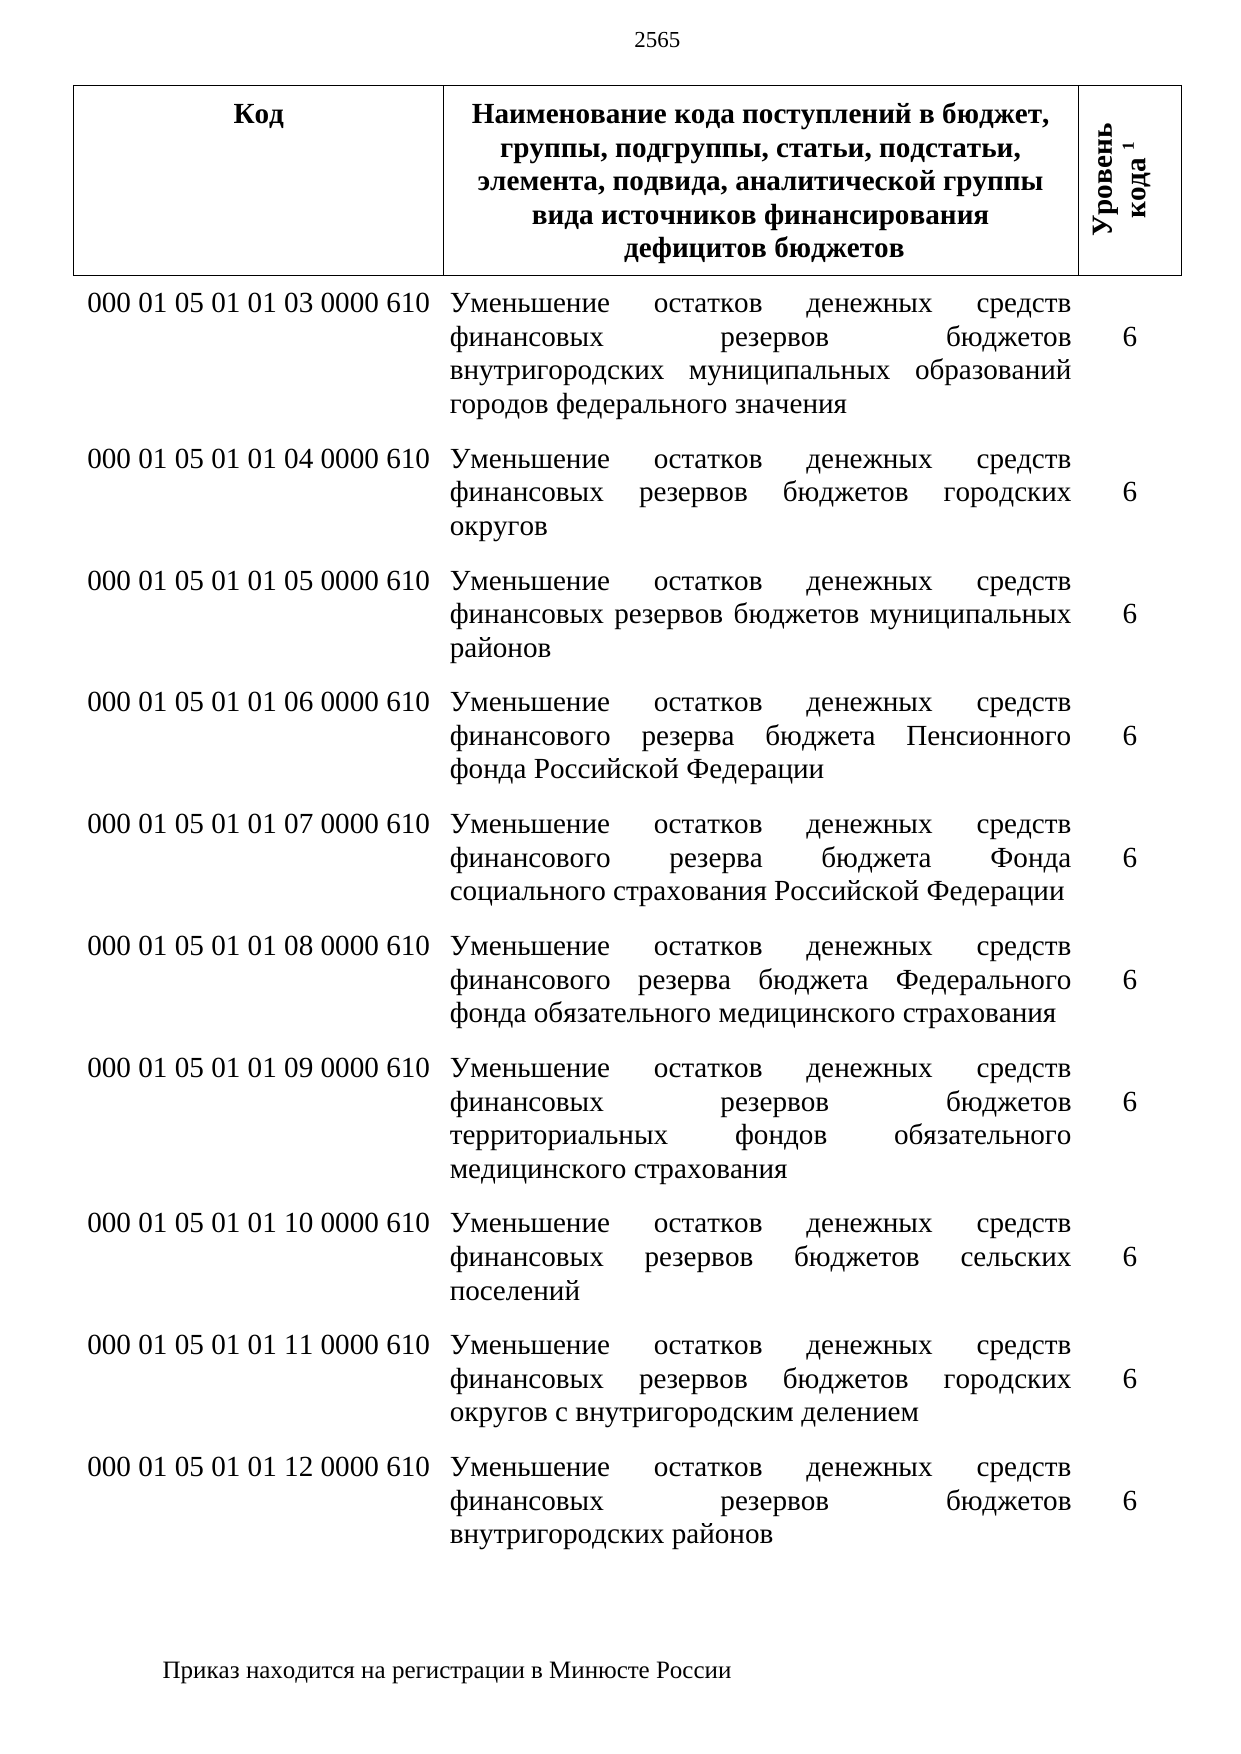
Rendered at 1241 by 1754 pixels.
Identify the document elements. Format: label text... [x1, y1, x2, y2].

table_cell 000 01 05 01 01 08 0000 610 [74, 918, 443, 1039]
table_cell 6 [1078, 796, 1181, 918]
table_cell Уменьшение остатков денежных средств финансовых резервов бюджетов территориальных фондов обязательного медицинского страхования [443, 1040, 1078, 1195]
table_cell 6 [1078, 674, 1181, 796]
table_cell 000 01 05 01 01 05 0000 610 [74, 552, 443, 674]
table_cell 6 [1078, 1040, 1181, 1195]
table_cell 6 [1078, 276, 1181, 430]
table_cell 6 [1078, 1195, 1181, 1317]
table_header Код [74, 86, 443, 275]
table_cell 6 [1078, 1317, 1181, 1439]
table_cell Уменьшение остатков денежных средств финансовых резервов бюджетов городских округов [443, 430, 1078, 552]
table_header Уровень кода 1 [1079, 86, 1181, 275]
table_cell 6 [1078, 430, 1181, 552]
table_cell Уменьшение остатков денежных средств финансовых резервов бюджетов внутригородских муниципальных образований городов федерального значения [443, 276, 1078, 430]
table_cell Уменьшение остатков денежных средств финансового резерва бюджета Фонда социального страхования Российской Федерации [443, 796, 1078, 918]
table_cell 6 [1078, 1439, 1181, 1561]
table_cell Уменьшение остатков денежных средств финансовых резервов бюджетов сельских поселений [443, 1195, 1078, 1317]
table_cell 000 01 05 01 01 11 0000 610 [74, 1317, 443, 1439]
table_cell 000 01 05 01 01 04 0000 610 [74, 430, 443, 552]
table_cell 6 [1078, 918, 1181, 1039]
table_header Наименование кода поступлений в бюджет, группы, подгруппы, статьи, подстатьи, элемента, подвида, аналитической группы вида источников финансирования дефицитов бюджетов [444, 86, 1078, 275]
table_cell 6 [1078, 552, 1181, 674]
table_cell Уменьшение остатков денежных средств финансового резерва бюджета Федерального фонда обязательного медицинского страхования [443, 918, 1078, 1039]
table_cell Уменьшение остатков денежных средств финансовых резервов бюджетов городских округов с внутригородским делением [443, 1317, 1078, 1439]
table_cell 000 01 05 01 01 03 0000 610 [74, 276, 443, 430]
table_cell 000 01 05 01 01 10 0000 610 [74, 1195, 443, 1317]
table_cell Уменьшение остатков денежных средств финансовых резервов бюджетов внутригородских районов [443, 1439, 1078, 1561]
table_cell 000 01 05 01 01 06 0000 610 [74, 674, 443, 796]
table_cell 000 01 05 01 01 07 0000 610 [74, 796, 443, 918]
table_cell Уменьшение остатков денежных средств финансового резерва бюджета Пенсионного фонда Российской Федерации [443, 674, 1078, 796]
table_cell 000 01 05 01 01 12 0000 610 [74, 1439, 443, 1561]
table_cell Уменьшение остатков денежных средств финансовых резервов бюджетов муниципальных районов [443, 552, 1078, 674]
table_cell 000 01 05 01 01 09 0000 610 [74, 1040, 443, 1195]
